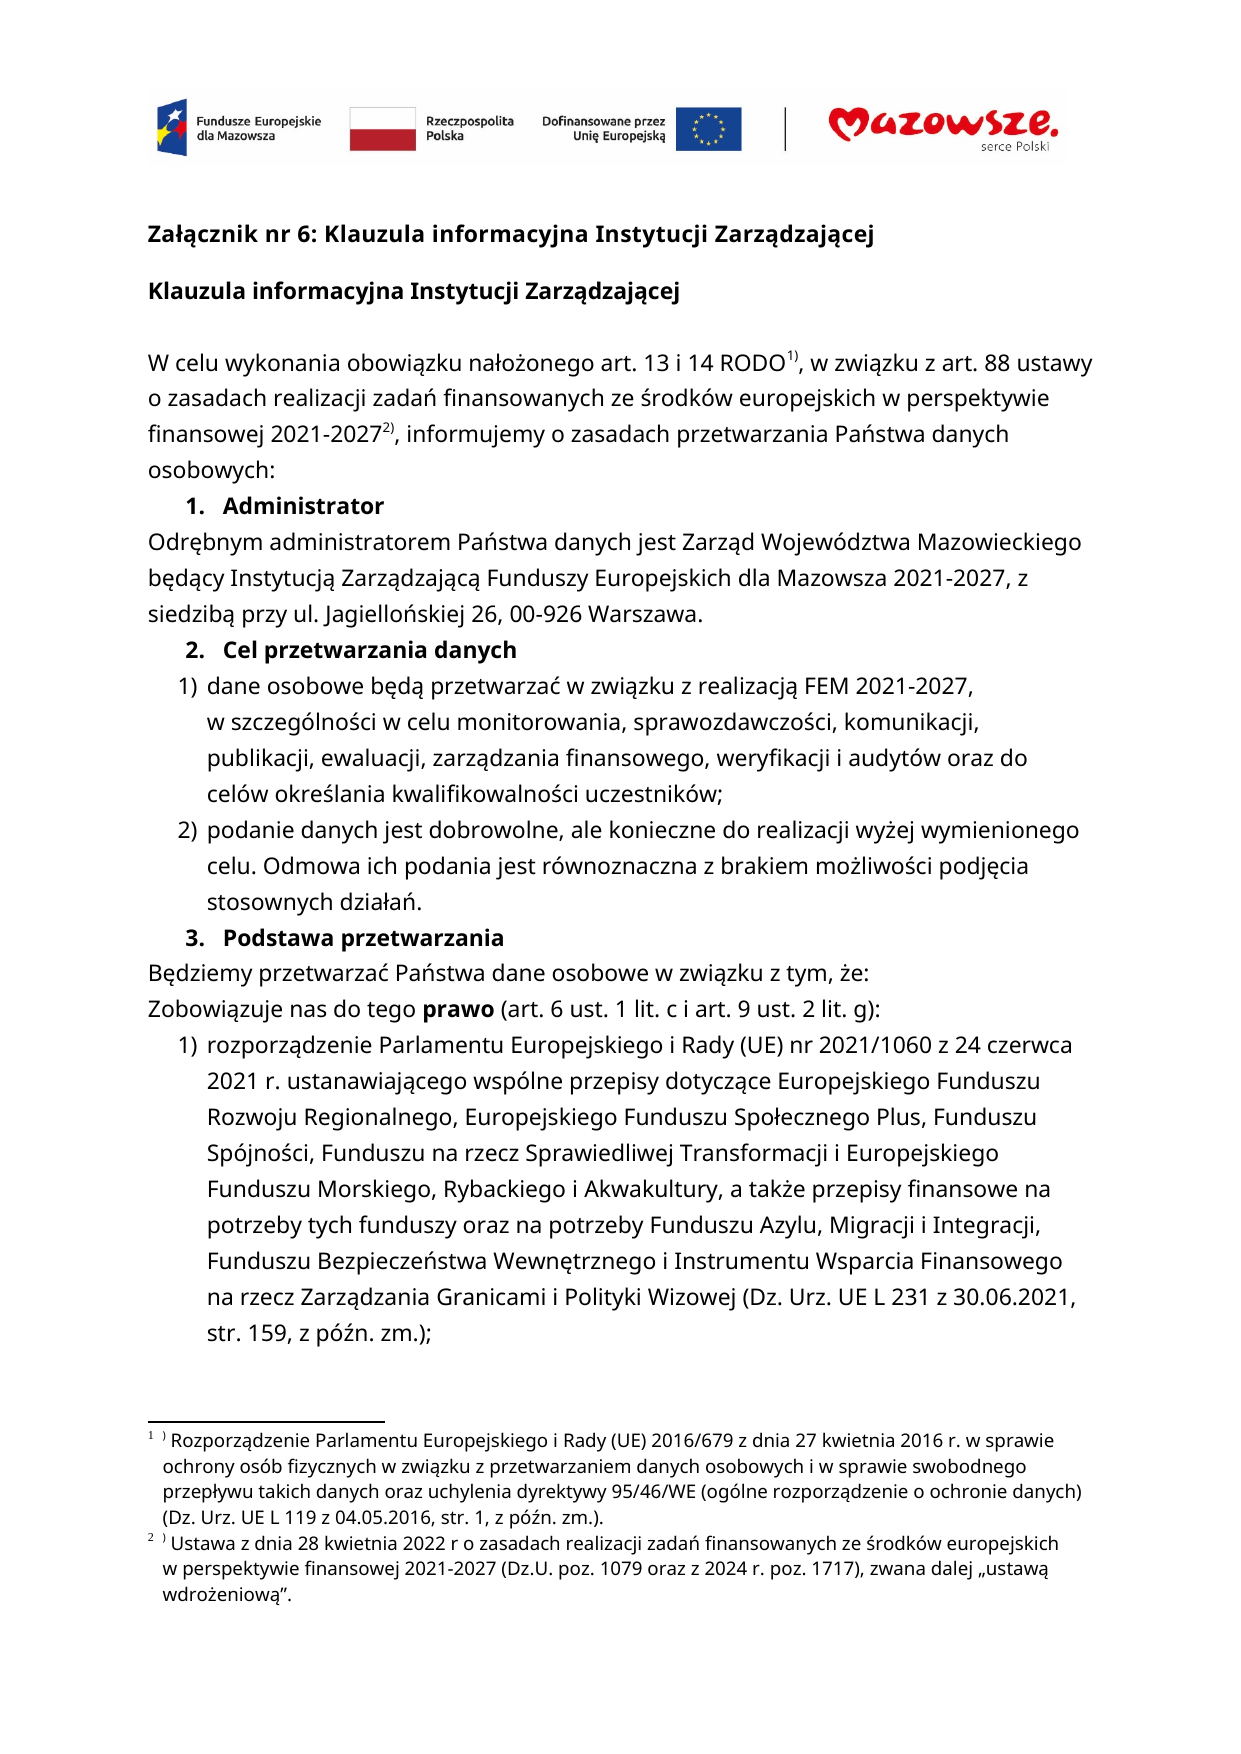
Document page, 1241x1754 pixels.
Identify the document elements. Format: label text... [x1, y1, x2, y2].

text Klauzula informacyjna Instytucji Zarządzającej [148, 274, 1093, 306]
list Podstawa przetwarzania [185, 921, 1093, 953]
text Załącznik nr 6: Klauzula informacyjna Instytucji Zarządzającej [148, 218, 1093, 249]
picture [147, 88, 1068, 166]
list Administrator [185, 490, 1093, 521]
list dane osobowe będą przetwarzać w związku z realizacją FEM 2021-2027, w szczególności w celu monitorowania, sprawozdawczości, komunikacji, publikacji, ewaluacji, zarządzania finansowego, weryfikacji i audytów oraz do celów określania kwalifikowalności uczestników; [177, 670, 1093, 809]
list podanie danych jest dobrowolne, ale konieczne do realizacji wyżej wymienionego celu. Odmowa ich podania jest równoznaczna z brakiem możliwości podjęcia stosownych działań. [177, 814, 1093, 917]
text W celu wykonania obowiązku nałożonego art. 13 i 14 RODO), w związku z art. 88 ustawy o zasadach realizacji zadań finansowanych ze środków europejskich w perspektywie finansowej 2021-2027), informujemy o zasadach przetwarzania Państwa danych osobowych: [148, 346, 1093, 486]
list rozporządzenie Parlamentu Europejskiego i Rady (UE) nr 2021/1060 z 24 czerwca 2021 r. ustanawiającego wspólne przepisy dotyczące Europejskiego Funduszu Rozwoju Regionalnego, Europejskiego Funduszu Społecznego Plus, Funduszu Spójności, Funduszu na rzecz Sprawiedliwej Transformacji i Europejskiego Funduszu Morskiego, Rybackiego i Akwakultury, a także przepisy finansowe na potrzeby tych funduszy oraz na potrzeby Funduszu Azylu, Migracji i Integracji, Funduszu Bezpieczeństwa Wewnętrznego i Instrumentu Wsparcia Finansowego na rzecz Zarządzania Granicami i Polityki Wizowej (Dz. Urz. UE L 231 z 30.06.2021, str. 159, z późn. zm.); [177, 1029, 1093, 1348]
text Będziemy przetwarzać Państwa dane osobowe w związku z tym, że: [148, 957, 1093, 989]
text Zobowiązuje nas do tego prawo (art. 6 ust. 1 lit. c i art. 9 ust. 2 lit. g): [148, 993, 1093, 1024]
list Cel przetwarzania danych [185, 634, 1093, 665]
text Odrębnym administratorem Państwa danych jest Zarząd Województwa Mazowieckiego będący Instytucją Zarządzającą Funduszy Europejskich dla Mazowsza 2021-2027, z siedzibą przy ul. Jagiellońskiej 26, 00-926 Warszawa. [148, 526, 1093, 629]
